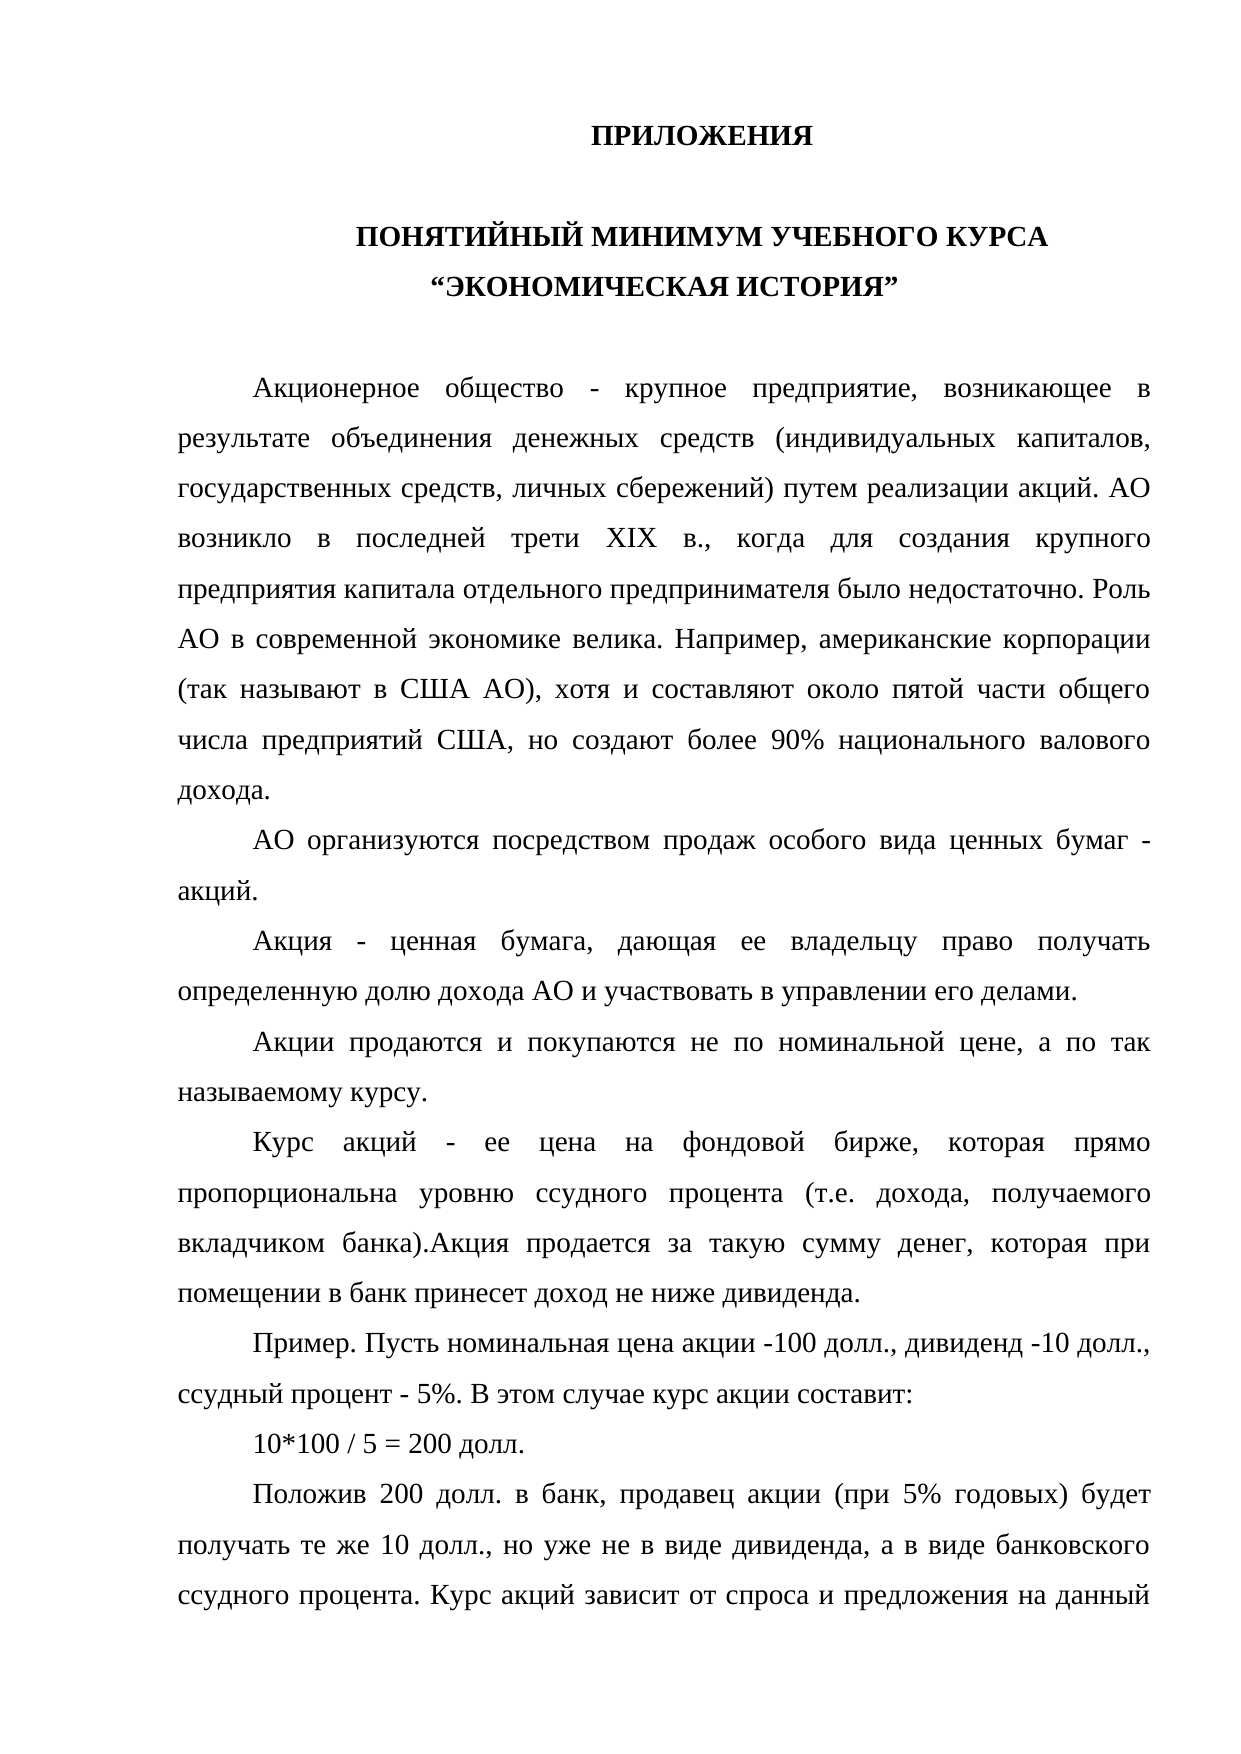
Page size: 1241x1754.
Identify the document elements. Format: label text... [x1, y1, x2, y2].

text АО организуются посредством продаж особого вида ценных бумаг - акций. [177, 822, 1152, 906]
text Курс акций - ее цена на фондовой бирже, которая прямо пропорциональна уровню ссудного процента (т.е. дохода, получаемого вкладчиком банка).Акция продается за такую сумму денег, которая при помещении в банк принесет доход не ниже дивиденда. [177, 1124, 1152, 1309]
text Акционерное общество - крупное предприятие, возникающее в результате объединения денежных средств (индивидуальных капиталов, государственных средств, личных сбережений) путем реализации акций. АО возникло в последней трети XIX в., когда для создания крупного предприятия капитала отдельного предпринимателя было недостаточно. Роль АО в современной экономике велика. Например, американские корпорации (так называют в США АО), хотя и составляют около пятой части общего числа предприятий США, но создают более 90% национального валового дохода. [177, 370, 1152, 806]
text ПОНЯТИЙНЫЙ МИНИМУМ УЧЕБНОГО КУРСА “ЭКОНОМИЧЕСКАЯ ИСТОРИЯ” [177, 219, 1152, 303]
text 10*100 / 5 = 200 долл. [177, 1426, 1152, 1460]
text Акция - ценная бумага, дающая ее владельцу право получать определенную долю дохода АО и участвовать в управлении его делами. [177, 923, 1152, 1007]
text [177, 1477, 1152, 1611]
text ПРИЛОЖЕНИЯ [177, 118, 1152, 152]
text Акции продаются и покупаются не по номинальной цене, а по так называемому курсу. [177, 1024, 1152, 1108]
text Пример. Пусть номинальная цена акции -100 долл., дивиденд -10 долл., ссудный процент - 5%. В этом случае курс акции составит: [177, 1326, 1152, 1409]
